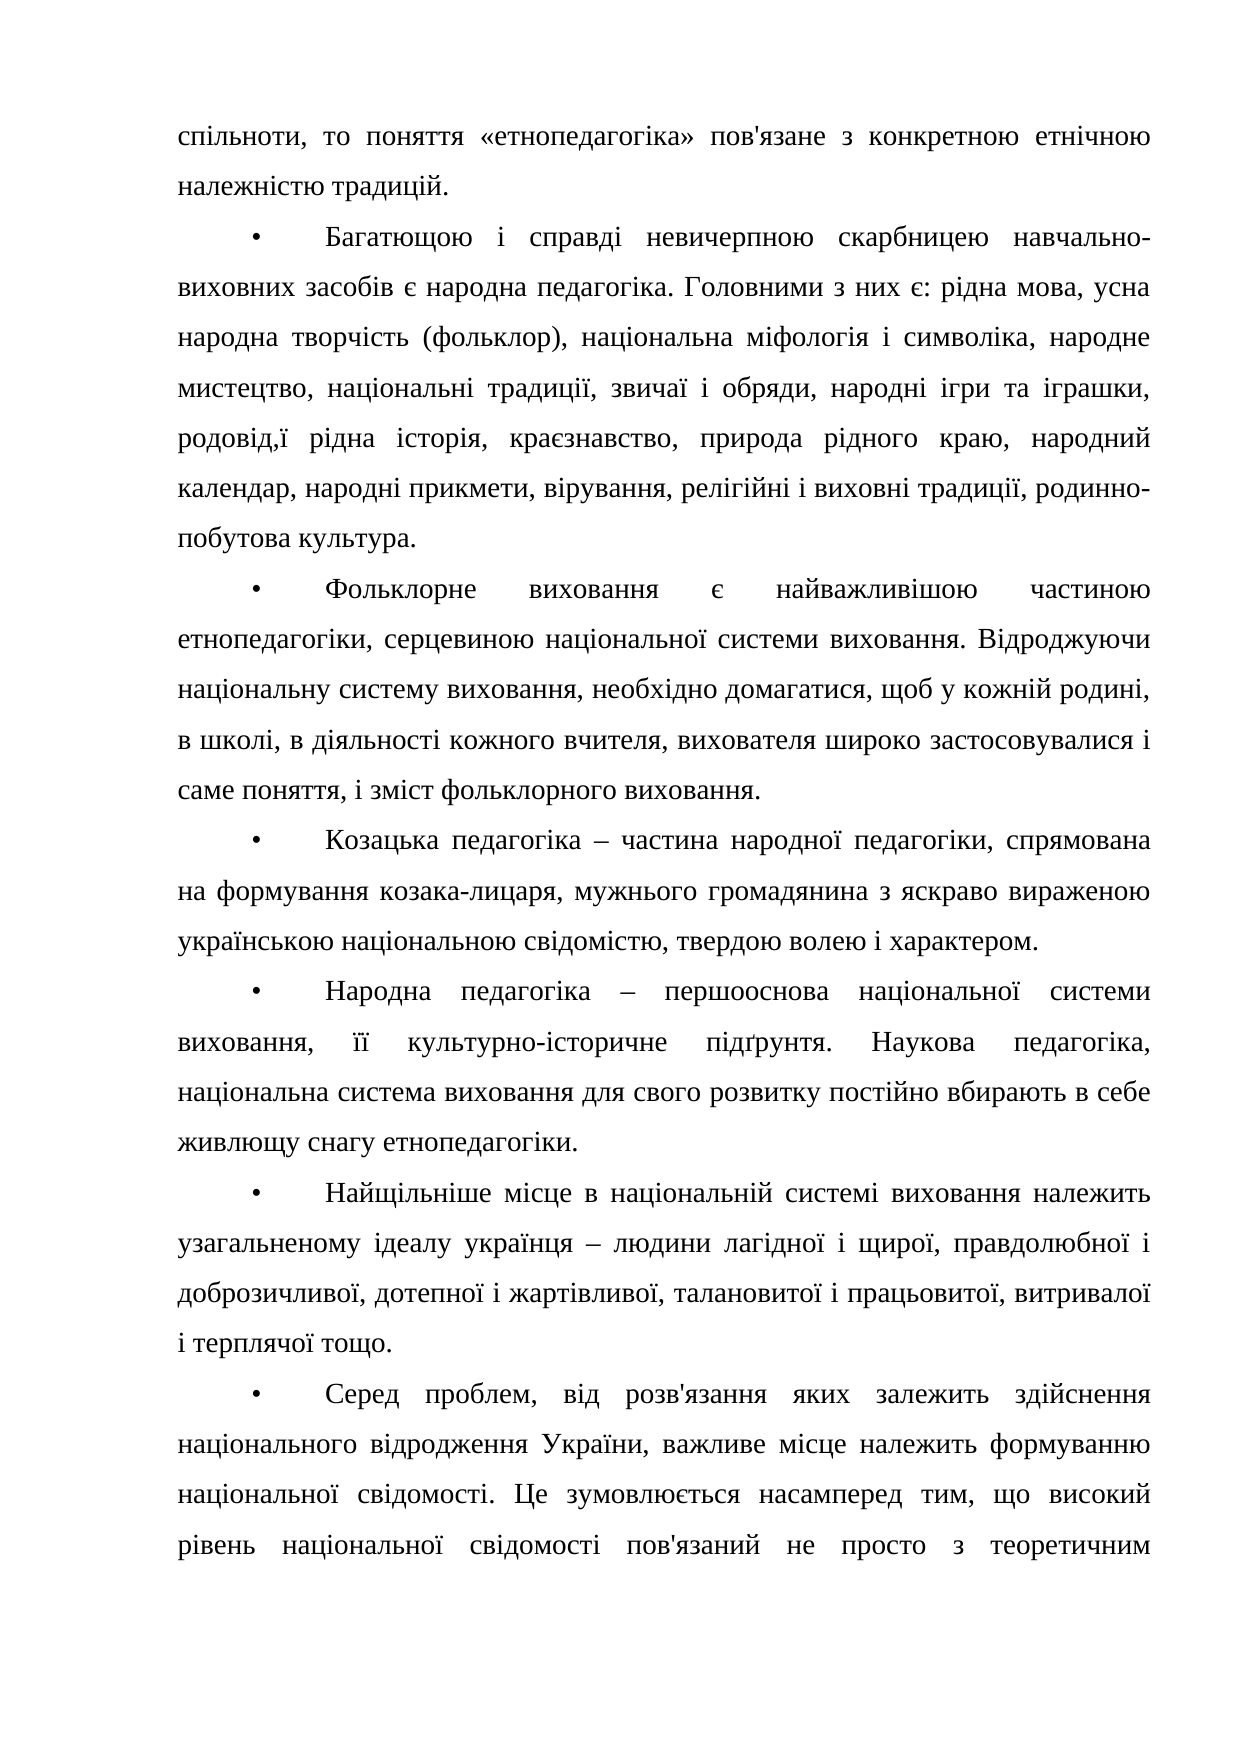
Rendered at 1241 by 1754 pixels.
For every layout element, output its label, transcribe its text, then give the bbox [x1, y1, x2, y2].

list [177, 1376, 1152, 1560]
list Багатющою і справді невичерпною скарбницею навчально-виховних засобів є народна педагогіка. Головними з них є: рідна мова, усна народна творчість (фольклор), національна міфологія і символіка, народне мистецтво, національні традиції, звичаї і обряди, народні ігри та іграшки, родовід,ї рідна історія, краєзнавство, природа рідного краю, народний календар, народні прикмети, вірування, релігійні і виховні традиції, родинно-побутова культура. [177, 219, 1152, 554]
list Козацька педагогіка – частина народної педагогіки, спрямована на формування козака-лицаря, мужнього громадянина з яскраво вираженою українською національною свідомістю, твердою волею і характером. [177, 822, 1152, 957]
list Народна педагогіка – першооснова національної системи виховання, її культурно-історичне підґрунтя. Наукова педагогіка, національна система виховання для свого розвитку постійно вбирають в себе живлющу снагу етнопедагогіки. [177, 973, 1152, 1158]
list Найщільніше місце в національній системі виховання належить узагальненому ідеалу українця – людини лагідної і щирої, правдолюбної і доброзичливої, дотепної і жартівливої, талановитої і працьовитої, витривалої і терплячої тощо. [177, 1175, 1152, 1359]
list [177, 118, 1152, 202]
list Фольклорне виховання є найважливішою частиною етнопедагогіки, серцевиною національної системи виховання. Відроджуючи національну систему виховання, необхідно домагатися, щоб у кожній родині, в школі, в діяльності кожного вчителя, вихователя широко застосовувалися і саме поняття, і зміст фольклорного виховання. [177, 571, 1152, 806]
